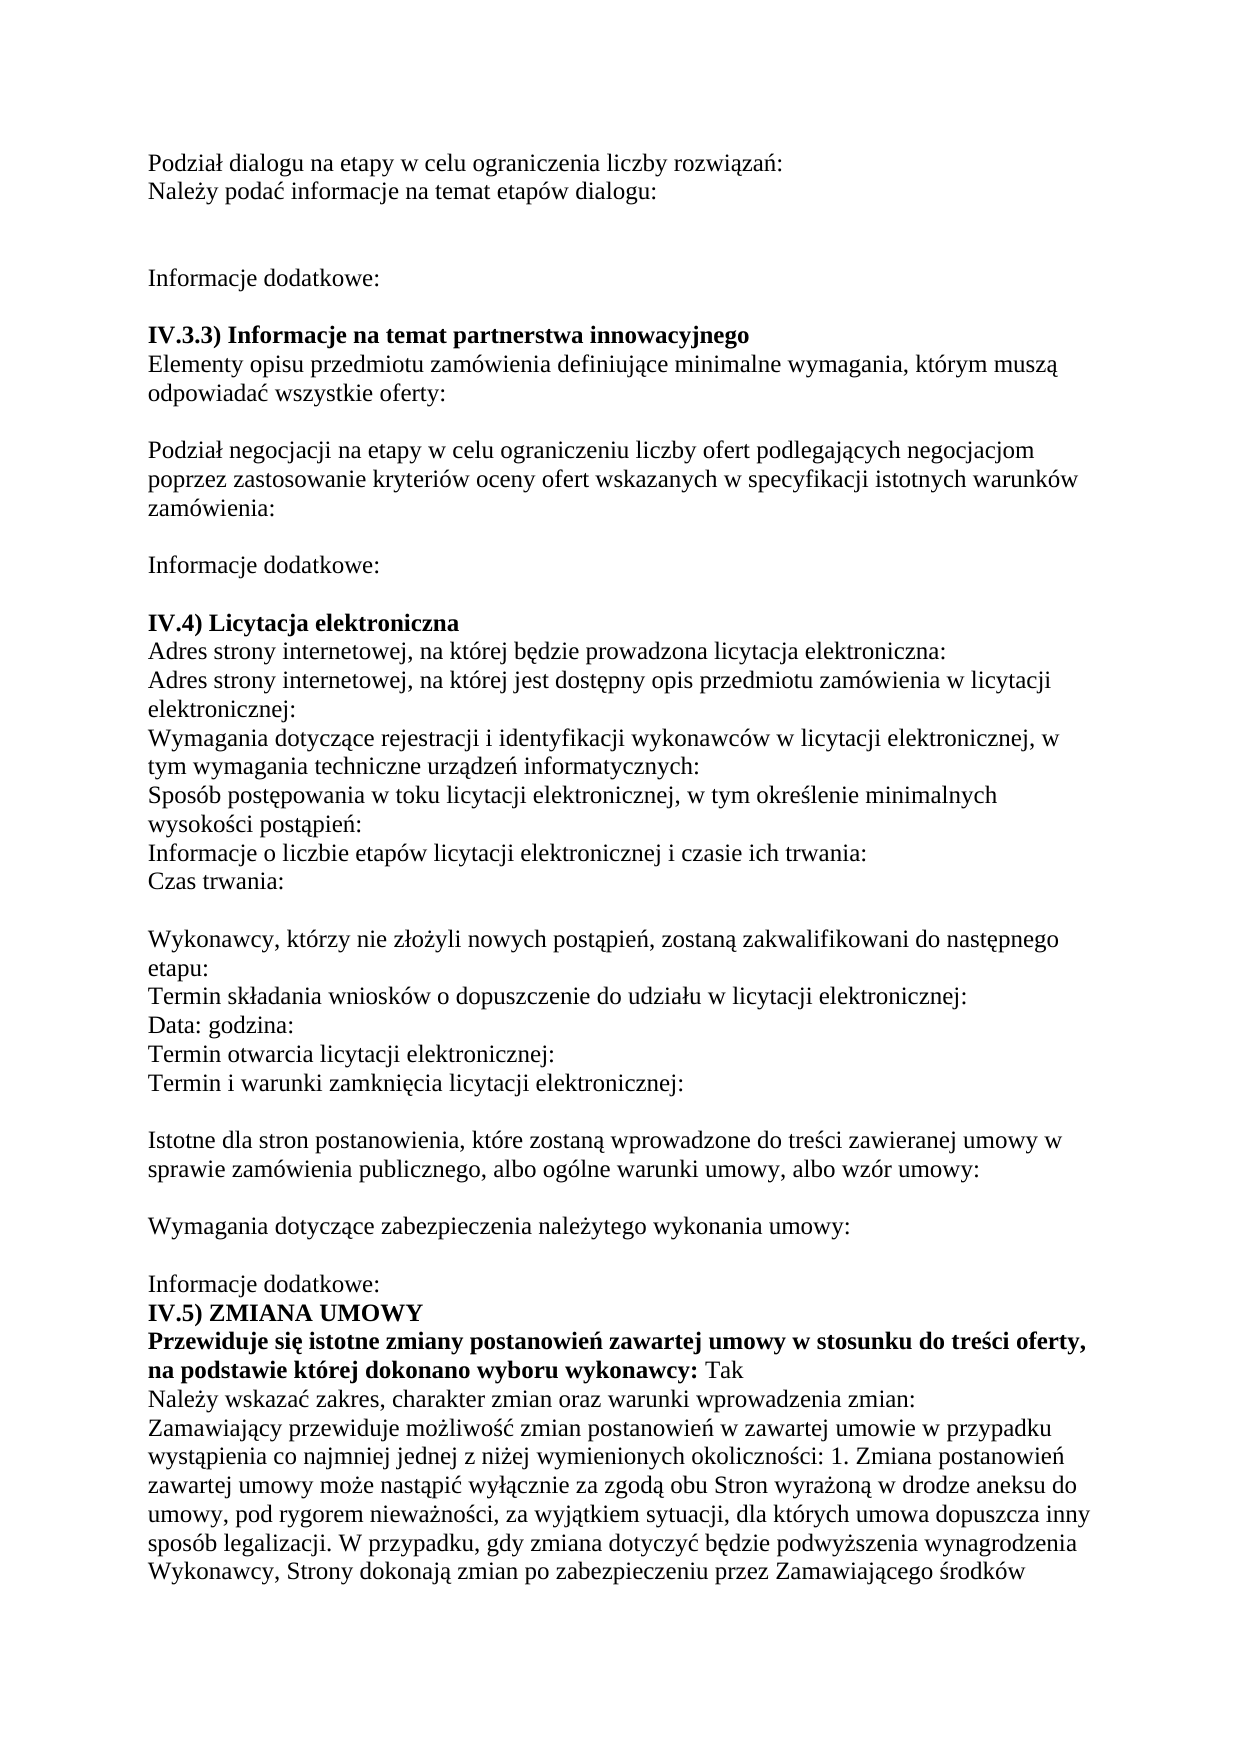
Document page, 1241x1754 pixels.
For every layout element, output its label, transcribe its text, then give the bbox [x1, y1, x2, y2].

text Wymagania dotyczące rejestracji i identyfikacji wykonawców w licytacji elektronicznej, w tym wymagania techniczne urządzeń informatycznych: [148, 723, 1093, 780]
text Wymagania dotyczące zabezpieczenia należytego wykonania umowy: [148, 1183, 1093, 1240]
text Termin składania wniosków o dopuszczenie do udziału w licytacji elektronicznej: Data: godzina: Termin otwarcia licytacji elektronicznej: [148, 981, 1093, 1068]
text Adres strony internetowej, na której jest dostępny opis przedmiotu zamówienia w licytacji elektronicznej: [148, 665, 1093, 723]
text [148, 148, 1093, 665]
text Informacje o liczbie etapów licytacji elektronicznej i czasie ich trwania: [148, 838, 1093, 866]
text Termin i warunki zamknięcia licytacji elektronicznej: [148, 1068, 1093, 1096]
text Informacje dodatkowe: [148, 1240, 1093, 1298]
text Istotne dla stron postanowienia, które zostaną wprowadzone do treści zawieranej umowy w sprawie zamówienia publicznego, albo ogólne warunki umowy, albo wzór umowy: [148, 1096, 1093, 1183]
text Sposób postępowania w toku licytacji elektronicznej, w tym określenie minimalnych wysokości postąpień: [148, 780, 1093, 838]
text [148, 1298, 1093, 1585]
text Czas trwania: Wykonawcy, którzy nie złożyli nowych postąpień, zostaną zakwalifikowani do następnego etapu: [148, 866, 1093, 981]
